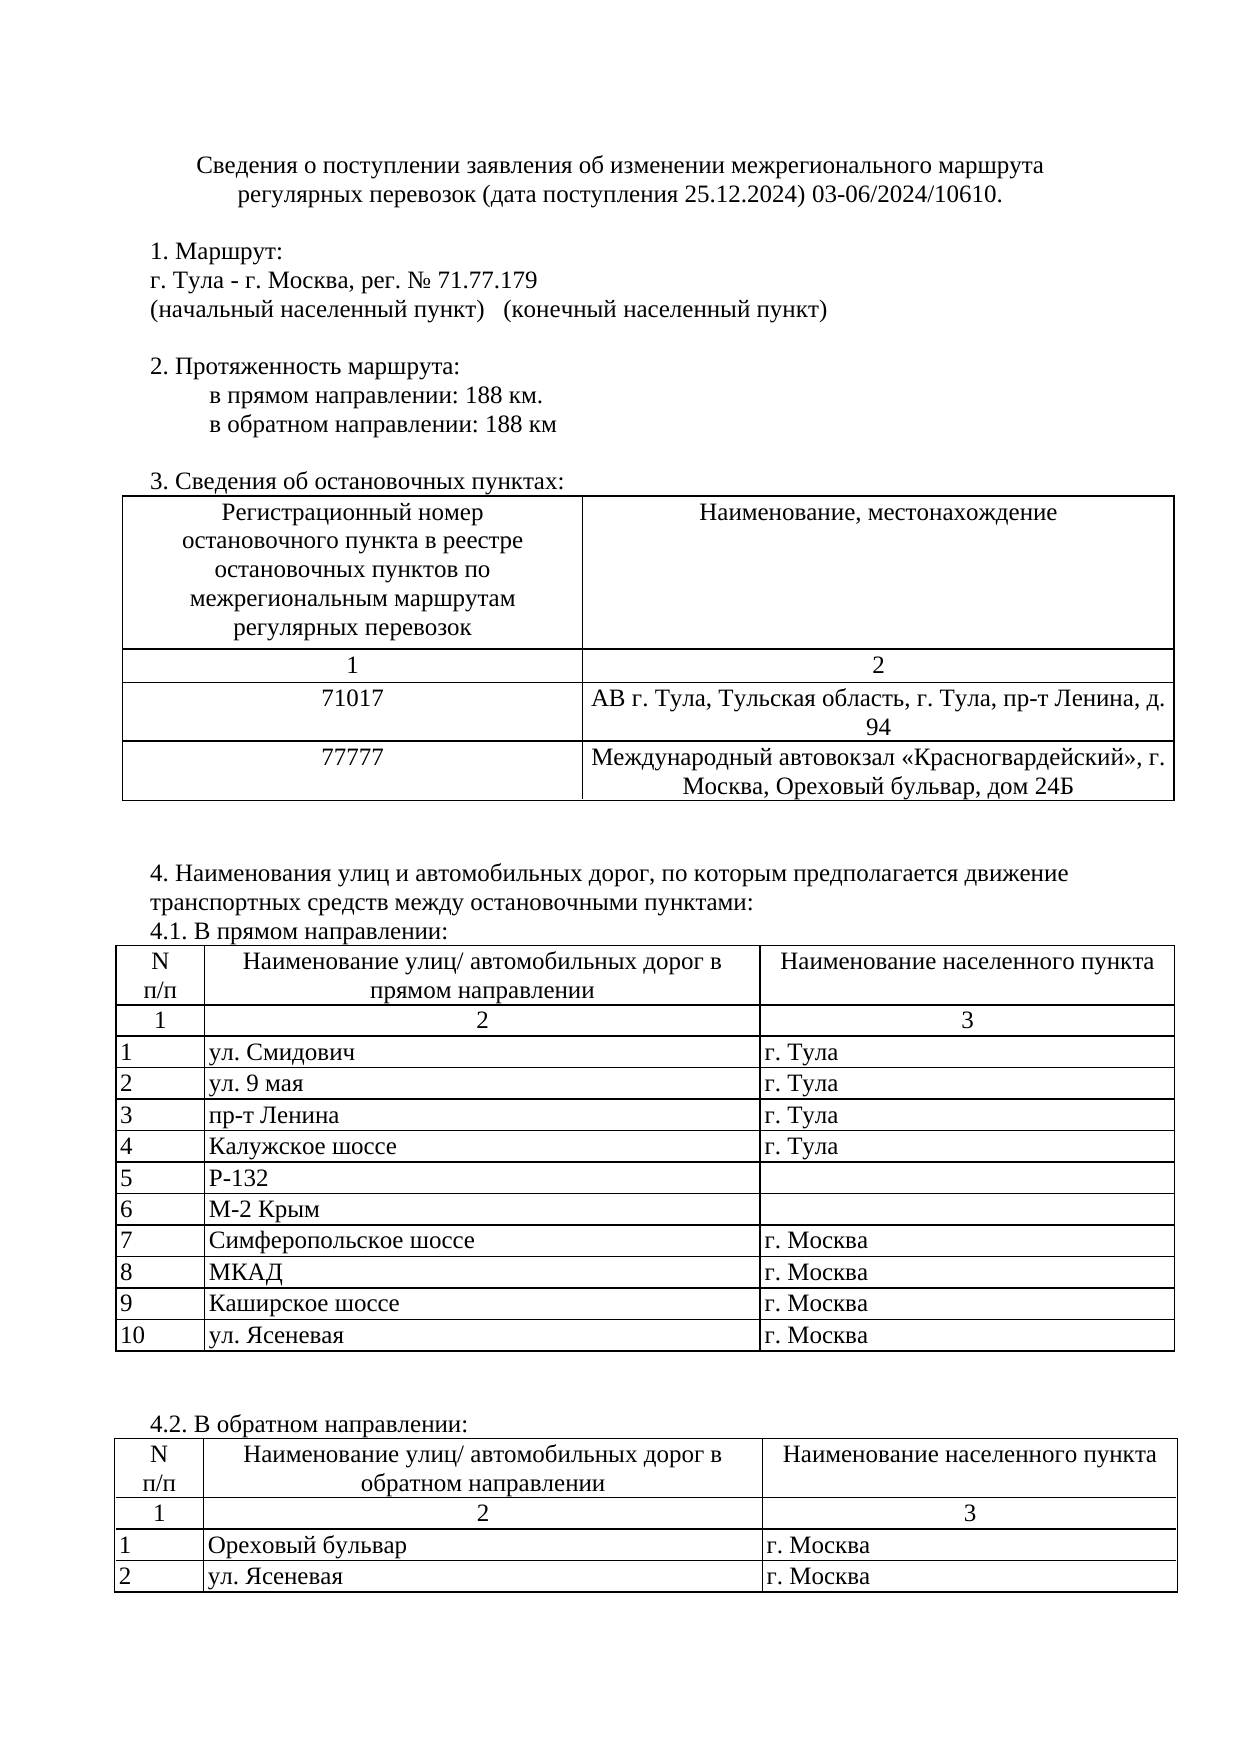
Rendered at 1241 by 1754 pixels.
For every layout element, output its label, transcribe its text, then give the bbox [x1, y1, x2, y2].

table_cell 4 [117, 1131, 204, 1161]
text в прямом направлении: 188 км. [150, 380, 1090, 409]
text (начальный населенный пункт) (конечный населенный пункт) [150, 294, 1090, 322]
table_cell 77777 [123, 742, 582, 799]
text 4.1. В прямом направлении: [150, 916, 1090, 945]
table_header Наименование населенного пункта [763, 1439, 1177, 1497]
table_cell г. Тула [761, 1131, 1174, 1161]
table_header Наименование, местонахождение [583, 497, 1173, 648]
text 4. Наименования улиц и автомобильных дорог, по которым предполагается движение транспортных средств между остановочными пунктами: [150, 858, 1090, 916]
table_cell г. Москва [761, 1289, 1174, 1318]
table_cell 6 [117, 1194, 204, 1224]
text в обратном направлении: 188 км [150, 409, 1090, 437]
table_cell г. Москва [761, 1226, 1174, 1256]
table_cell пр-т Ленина [205, 1100, 759, 1130]
table_cell г. Тула [761, 1100, 1174, 1130]
table_cell 3 [117, 1100, 204, 1130]
table_cell г. Тула [761, 1068, 1174, 1098]
table_cell 8 [117, 1257, 204, 1287]
table_header Регистрационный номер остановочного пункта в реестре остановочных пунктов по межрегиональным маршрутам регулярных перевозок [123, 497, 582, 648]
table_cell Международный автовокзал «Красногвардейский», г. Москва, Ореховый бульвар, дом 24Б [583, 742, 1173, 799]
text 3. Сведения об остановочных пунктах: [150, 466, 1090, 495]
table_cell Симферопольское шоссе [205, 1226, 759, 1256]
table_cell ул. Смидович [205, 1037, 759, 1067]
table_cell 1 [123, 650, 582, 681]
table_cell 9 [117, 1289, 204, 1318]
table_cell МКАД [205, 1257, 759, 1287]
text 2. Протяженность маршрута: [150, 351, 1090, 380]
table_cell 3 [763, 1497, 1177, 1528]
text г. Тула - г. Москва, рег. № 71.77.179 [150, 265, 1090, 294]
table_header Наименование населенного пункта [761, 946, 1174, 1004]
table_cell 1 [117, 1037, 204, 1067]
table_cell 2 [117, 1068, 204, 1098]
table_cell [761, 1163, 1174, 1193]
table_cell АВ г. Тула, Тульская область, г. Тула, пр-т Ленина, д. 94 [583, 683, 1173, 740]
table_cell Ореховый бульвар [204, 1530, 762, 1560]
table_cell 71017 [123, 683, 582, 740]
table_cell 5 [117, 1163, 204, 1193]
table_cell [761, 1194, 1174, 1224]
table_cell 10 [117, 1320, 204, 1350]
table_cell ул. Ясеневая [205, 1320, 759, 1350]
table_cell 3 [761, 1006, 1174, 1035]
text 1. Маршрут: [150, 236, 1090, 265]
text Сведения о поступлении заявления об изменении межрегионального маршрута регулярных перевозок (дата поступления 25.12.2024) 03-06/2024/10610. [150, 150, 1090, 207]
table_cell 1 [115, 1498, 203, 1528]
table_cell ул. 9 мая [205, 1068, 759, 1098]
text 4.2. В обратном направлении: [150, 1409, 1090, 1438]
table_cell Каширское шоссе [205, 1289, 759, 1318]
table_cell 7 [117, 1226, 204, 1256]
table_cell г. Москва [763, 1528, 1177, 1560]
table_cell 2 [205, 1006, 759, 1035]
table_cell Калужское шоссе [205, 1131, 759, 1161]
table_cell 1 [115, 1529, 203, 1560]
table_cell 2 [583, 650, 1173, 681]
table_cell Р-132 [205, 1163, 759, 1193]
table_header N п/п [117, 946, 204, 1004]
table_cell г. Москва [761, 1320, 1174, 1350]
table_cell 2 [204, 1498, 762, 1528]
table_cell ул. Ясеневая [204, 1561, 762, 1591]
table_cell г. Москва [761, 1257, 1174, 1287]
table_cell г. Тула [761, 1037, 1174, 1067]
table_header Наименование улиц/ автомобильных дорог в обратном направлении [204, 1439, 762, 1497]
table_header Наименование улиц/ автомобильных дорог в прямом направлении [205, 946, 759, 1004]
table_cell г. Москва [763, 1560, 1177, 1591]
table_cell 1 [117, 1006, 204, 1035]
table_cell М-2 Крым [205, 1194, 759, 1224]
table_header N п/п [115, 1439, 203, 1497]
table_cell 2 [115, 1561, 203, 1591]
